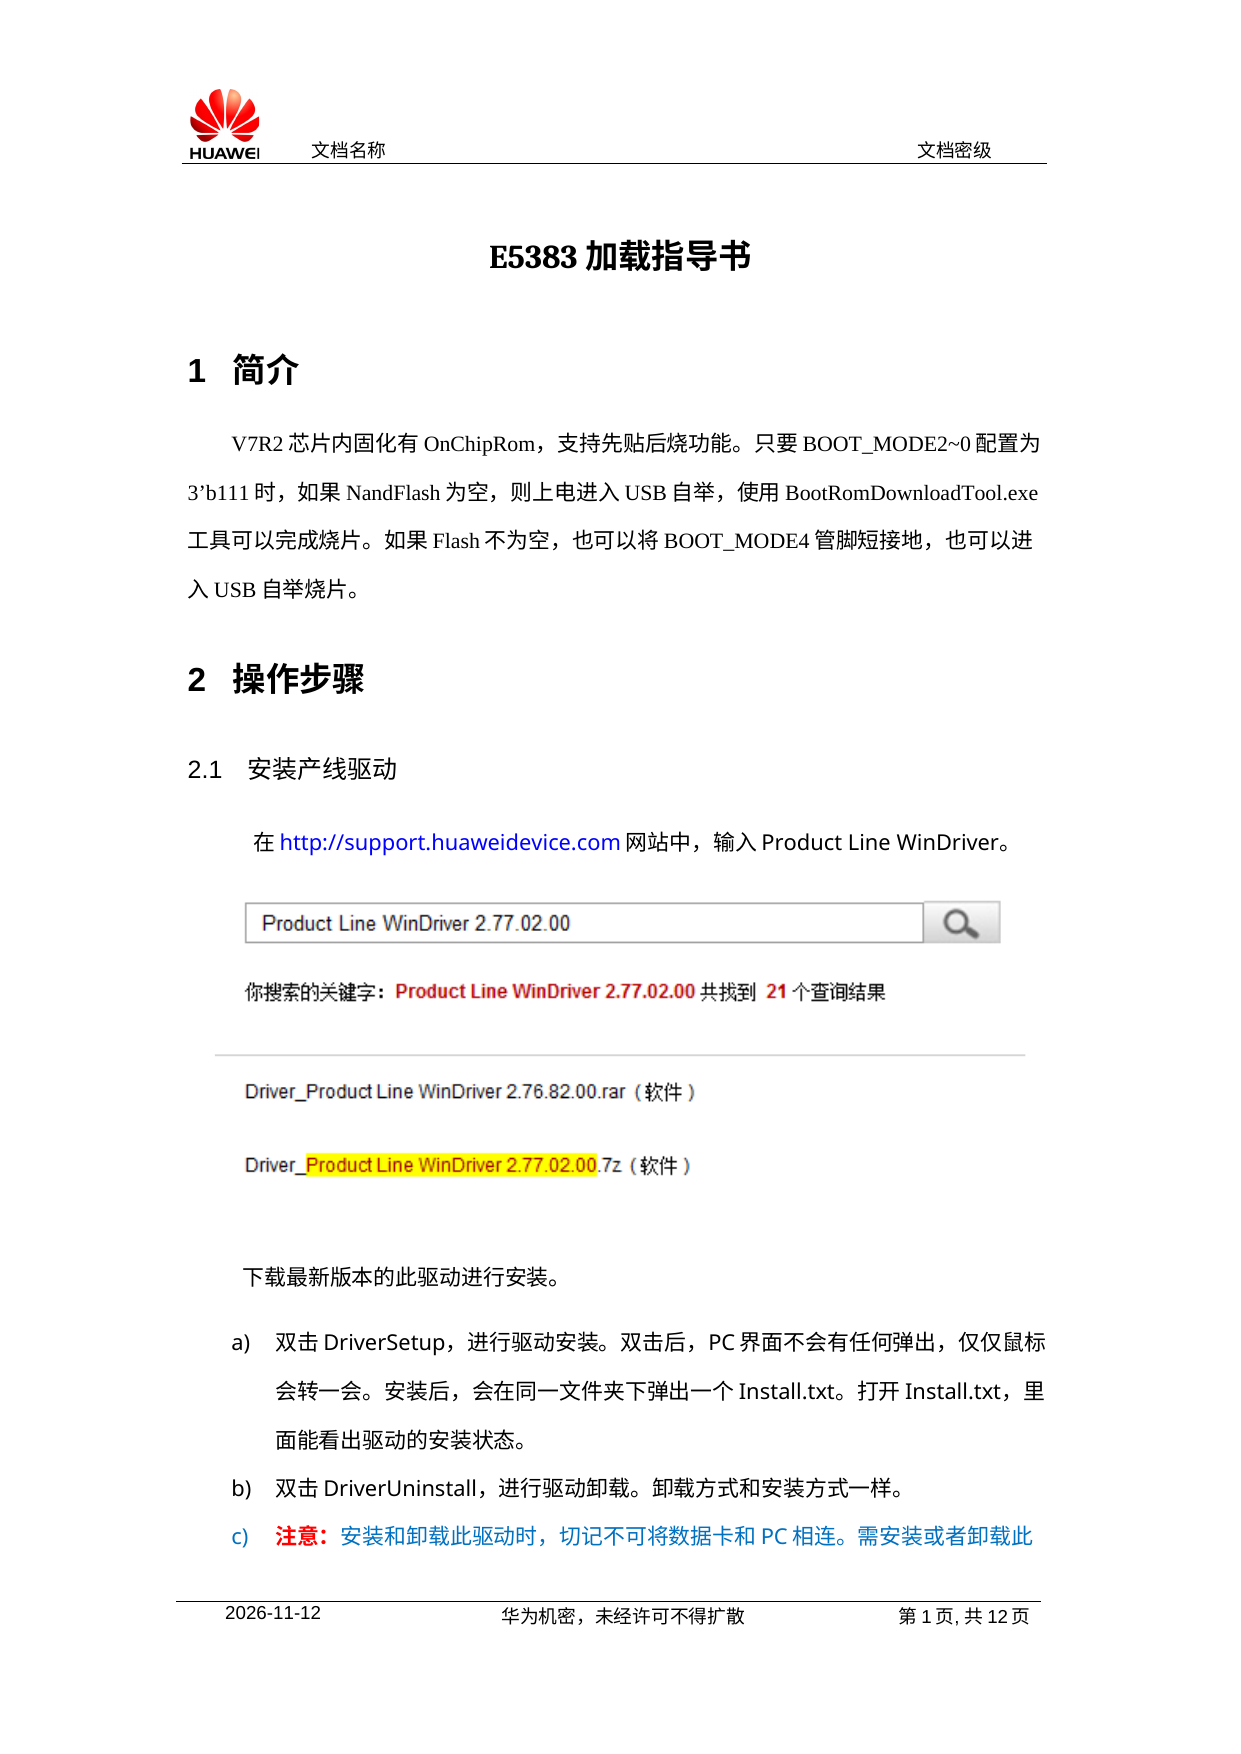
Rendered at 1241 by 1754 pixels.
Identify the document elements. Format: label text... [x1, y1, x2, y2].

subtitle 简介 [187, 335, 1053, 400]
title E5383 加载指导书 [187, 221, 1053, 286]
picture [214, 873, 1026, 1227]
list 注意：安装和卸载此驱动时，切记不可将数据卡和PC相连。需安装或者卸载此驱动完成后，再将数据卡与PC相连。 [231, 1519, 1053, 1552]
list 双击DriverUninstall，进行驱动卸载。卸载方式和安装方式一样。 [231, 1471, 1053, 1503]
text V7R2芯片内固化有OnChipRom，支持先贴后烧功能。只要BOOT_MODE2~0配置为3’b111时，如果NandFlash为空，则上电进入USB自举，使用BootRomDownloadTool.exe工具可以完成烧片。如果Flash不为空，也可以将BOOT_MODE4管脚短接地，也可以进入USB自举烧片。 [187, 425, 1053, 604]
subtitle 操作步骤 [187, 645, 1053, 710]
picture [190, 89, 260, 159]
text 在http://support.huaweidevice.com网站中，输入Product Line WinDriver。 [187, 825, 1053, 857]
subtitle 安装产线驱动 [187, 735, 1053, 800]
list 双击DriverSetup，进行驱动安装。双击后，PC界面不会有任何弹出，仅仅鼠标会转一会。安装后，会在同一文件夹下弹出一个Install.txt。打开Install.txt，里面能看出驱动的安装状态。 [231, 1325, 1053, 1455]
text 下载最新版本的此驱动进行安装。 [187, 1243, 1053, 1308]
